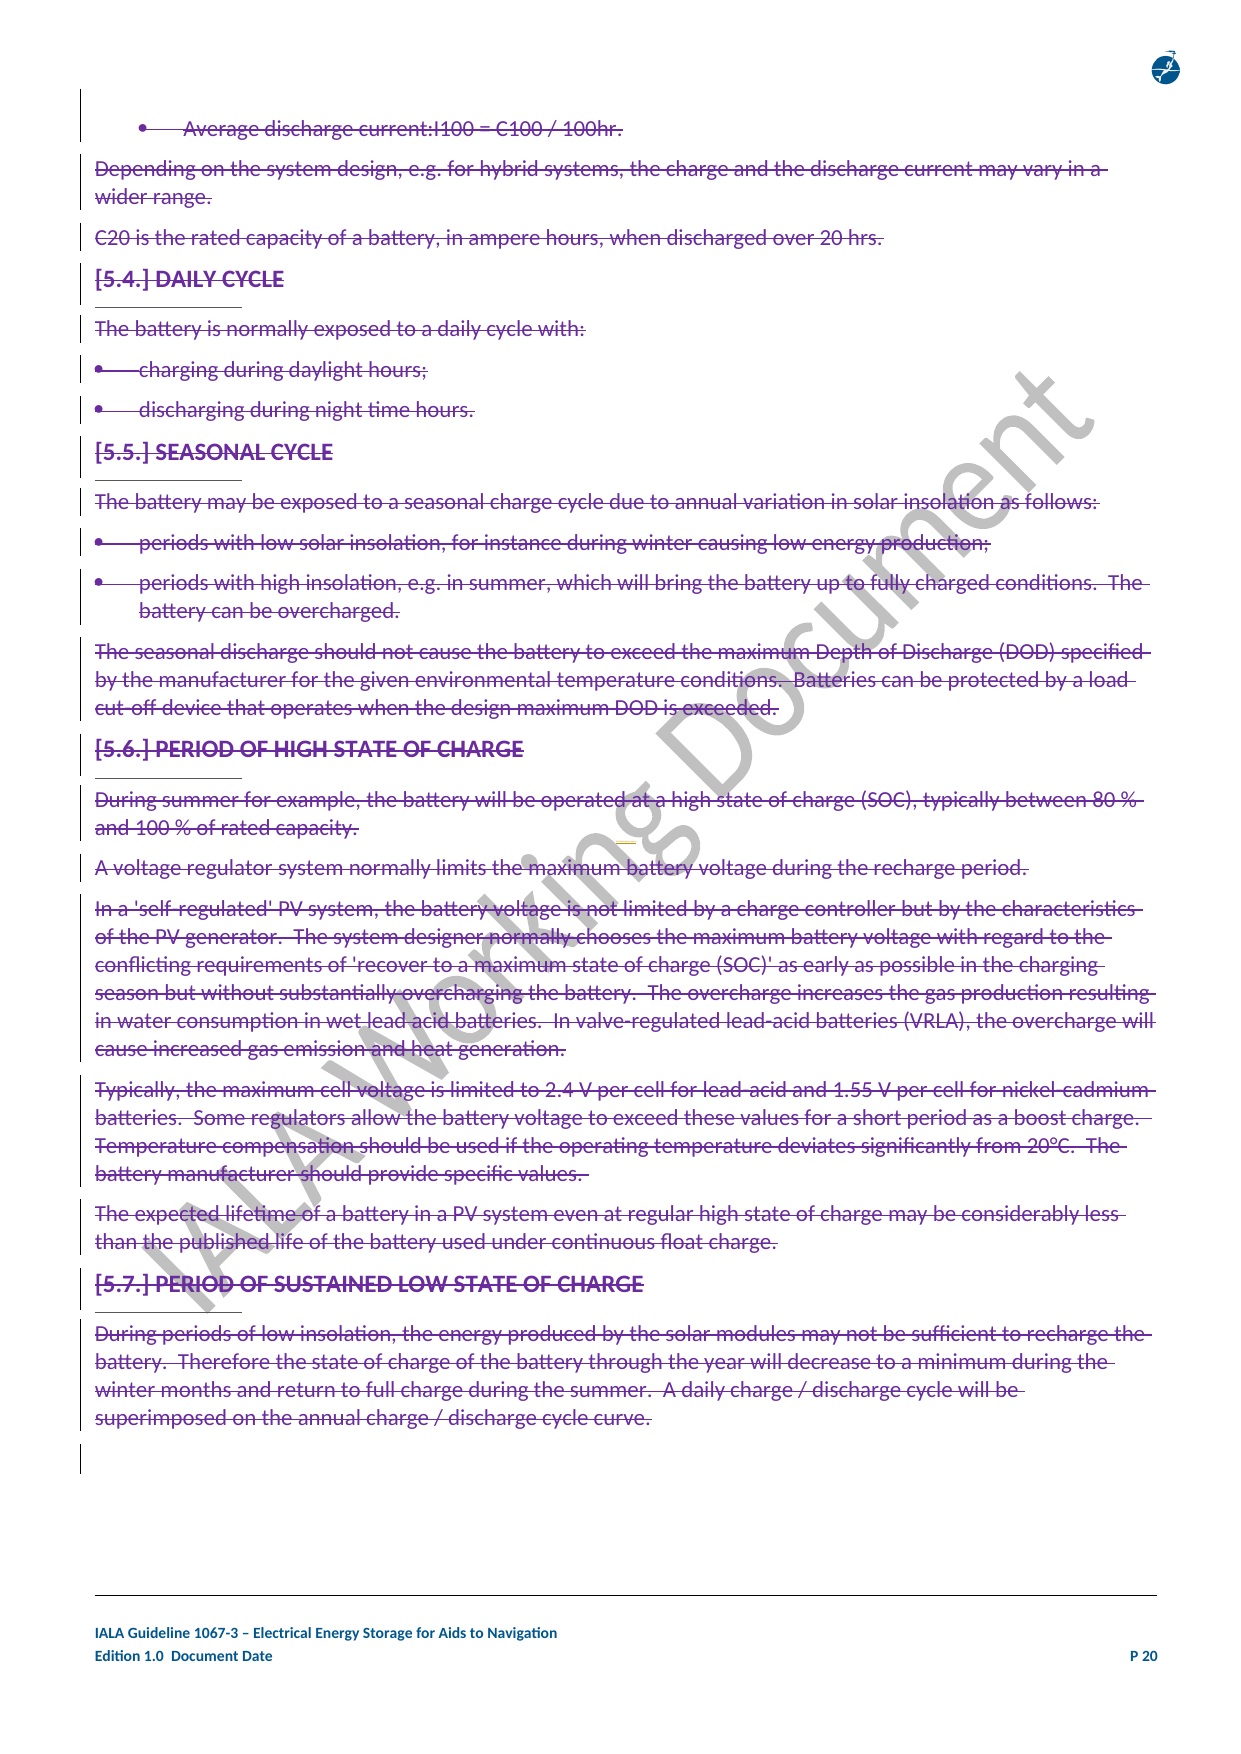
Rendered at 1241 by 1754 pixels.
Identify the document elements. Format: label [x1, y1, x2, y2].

picture [1120, 0, 1239, 119]
